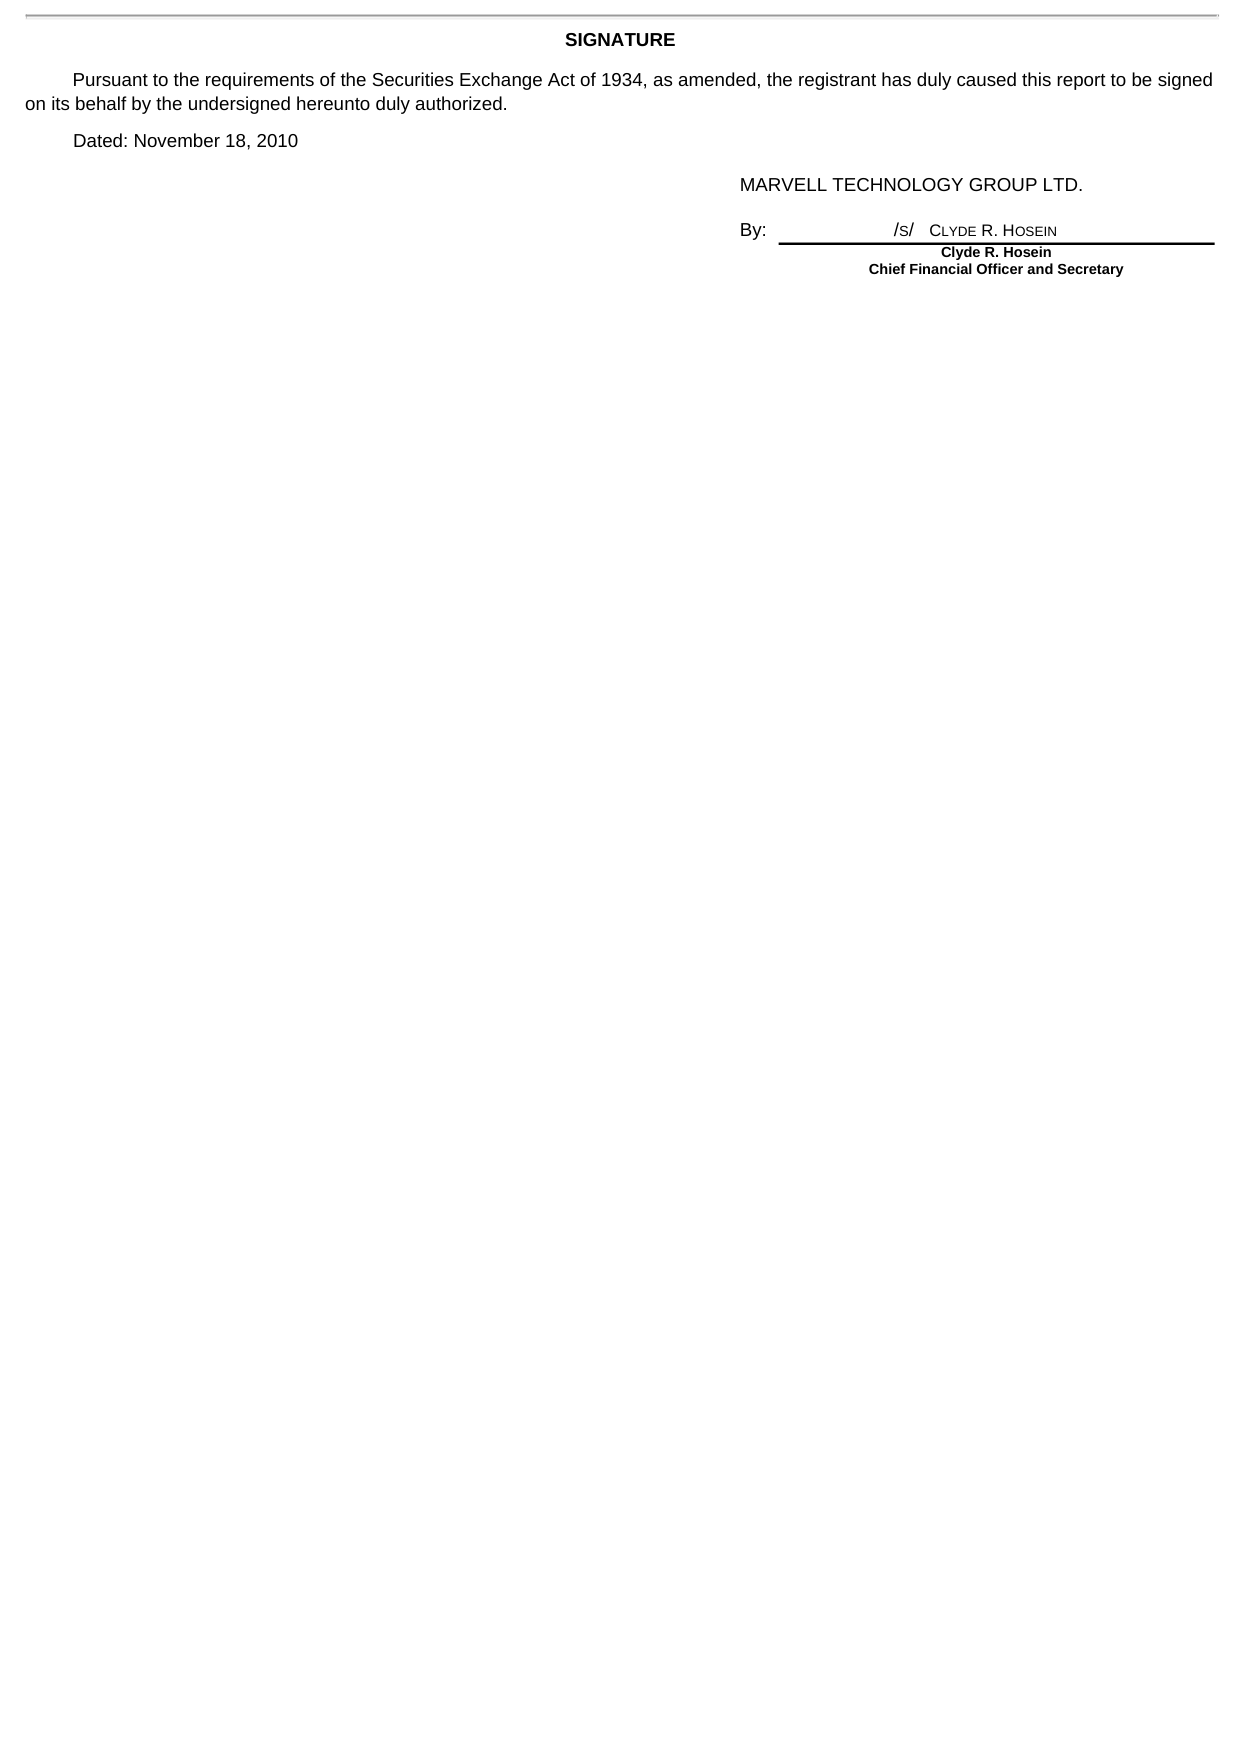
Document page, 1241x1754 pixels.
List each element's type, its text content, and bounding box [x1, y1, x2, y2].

text Dated: November 18, 2010 [73, 130, 1213, 152]
text Pursuant to the requirements of the Securities Exchange Act of 1934, as amended, the registrant has duly caused this report to be signed on its behalf by the undersigned hereunto duly authorized. [25, 68, 1213, 114]
text By: /S/ CLYDE R. HOSEIN [739, 219, 1213, 240]
text Chief Financial Officer and Secretary [779, 260, 1213, 277]
picture [23, 14, 1220, 21]
text Clyde R. Hosein [779, 243, 1213, 260]
text SIGNATURE [25, 28, 1215, 50]
text MARVELL TECHNOLOGY GROUP LTD. [739, 174, 1213, 195]
